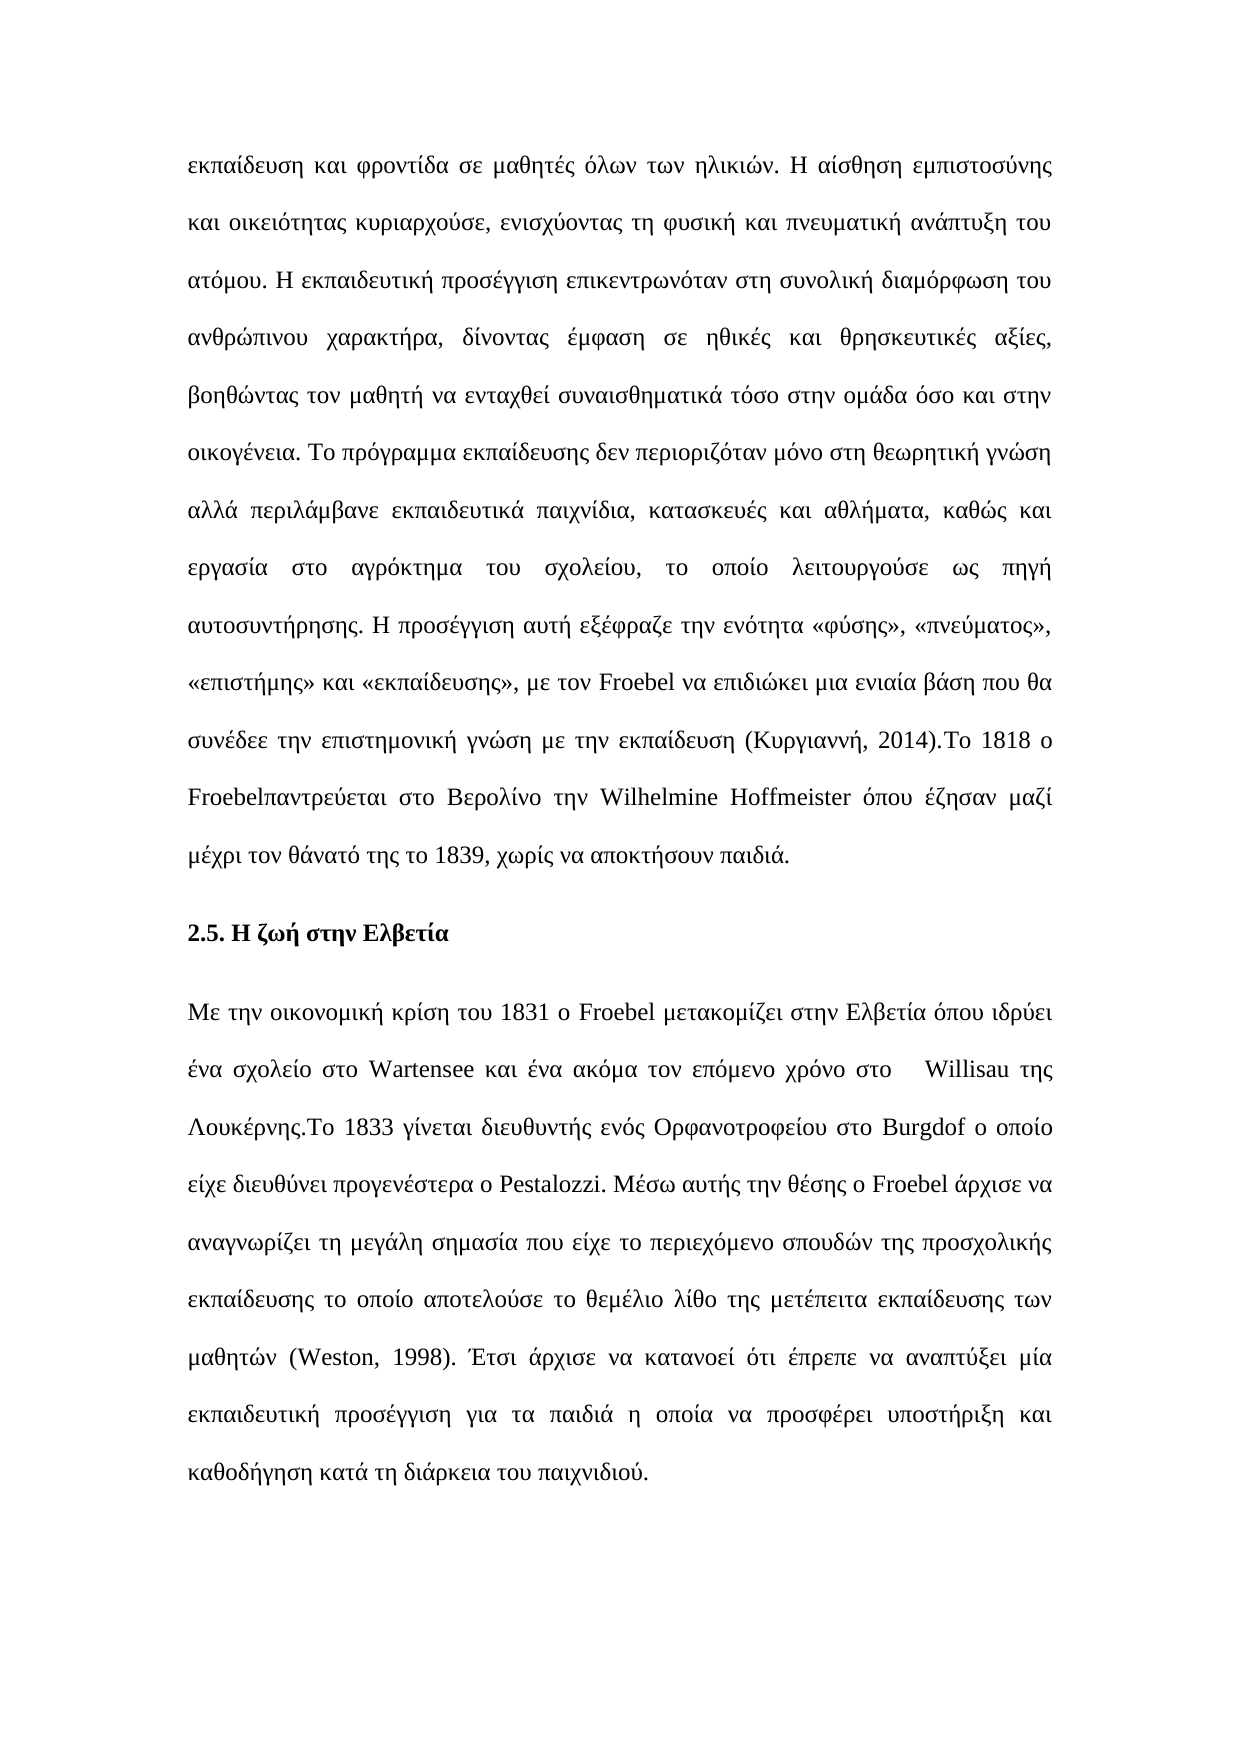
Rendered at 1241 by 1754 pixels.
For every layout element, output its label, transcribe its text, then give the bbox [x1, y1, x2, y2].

text 2.5. Η ζωή στην Ελβετία [187, 918, 1053, 947]
text Με την οικονομική κρίση του 1831 ο Froebel μετακομίζει στην Ελβετία όπου ιδρύει ένα σχολείο στο Wartensee και ένα ακόμα τον επόμενο χρόνο στο Willisau της Λουκέρνης.To 1833 γίνεται διευθυντής ενός Ορφανοτροφείου στο Burgdof ο οποίο είχε διευθύνει προγενέστερα ο Pestalozzi. Μέσω αυτής την θέσης ο Froebel άρχισε να αναγνωρίζει τη μεγάλη σημασία που είχε το περιεχόμενο σπουδών της προσχολικής εκπαίδευσης το οποίο αποτελούσε το θεμέλιο λίθο της μετέπειτα εκπαίδευσης των μαθητών (Weston, 1998). Έτσι άρχισε να κατανοεί ότι έπρεπε να αναπτύξει μία εκπαιδευτική προσέγγιση για τα παιδιά η οποία να προσφέρει υποστήριξη και καθοδήγηση κατά τη διάρκεια του παιχνιδιού. [187, 997, 1053, 1485]
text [187, 150, 1053, 869]
